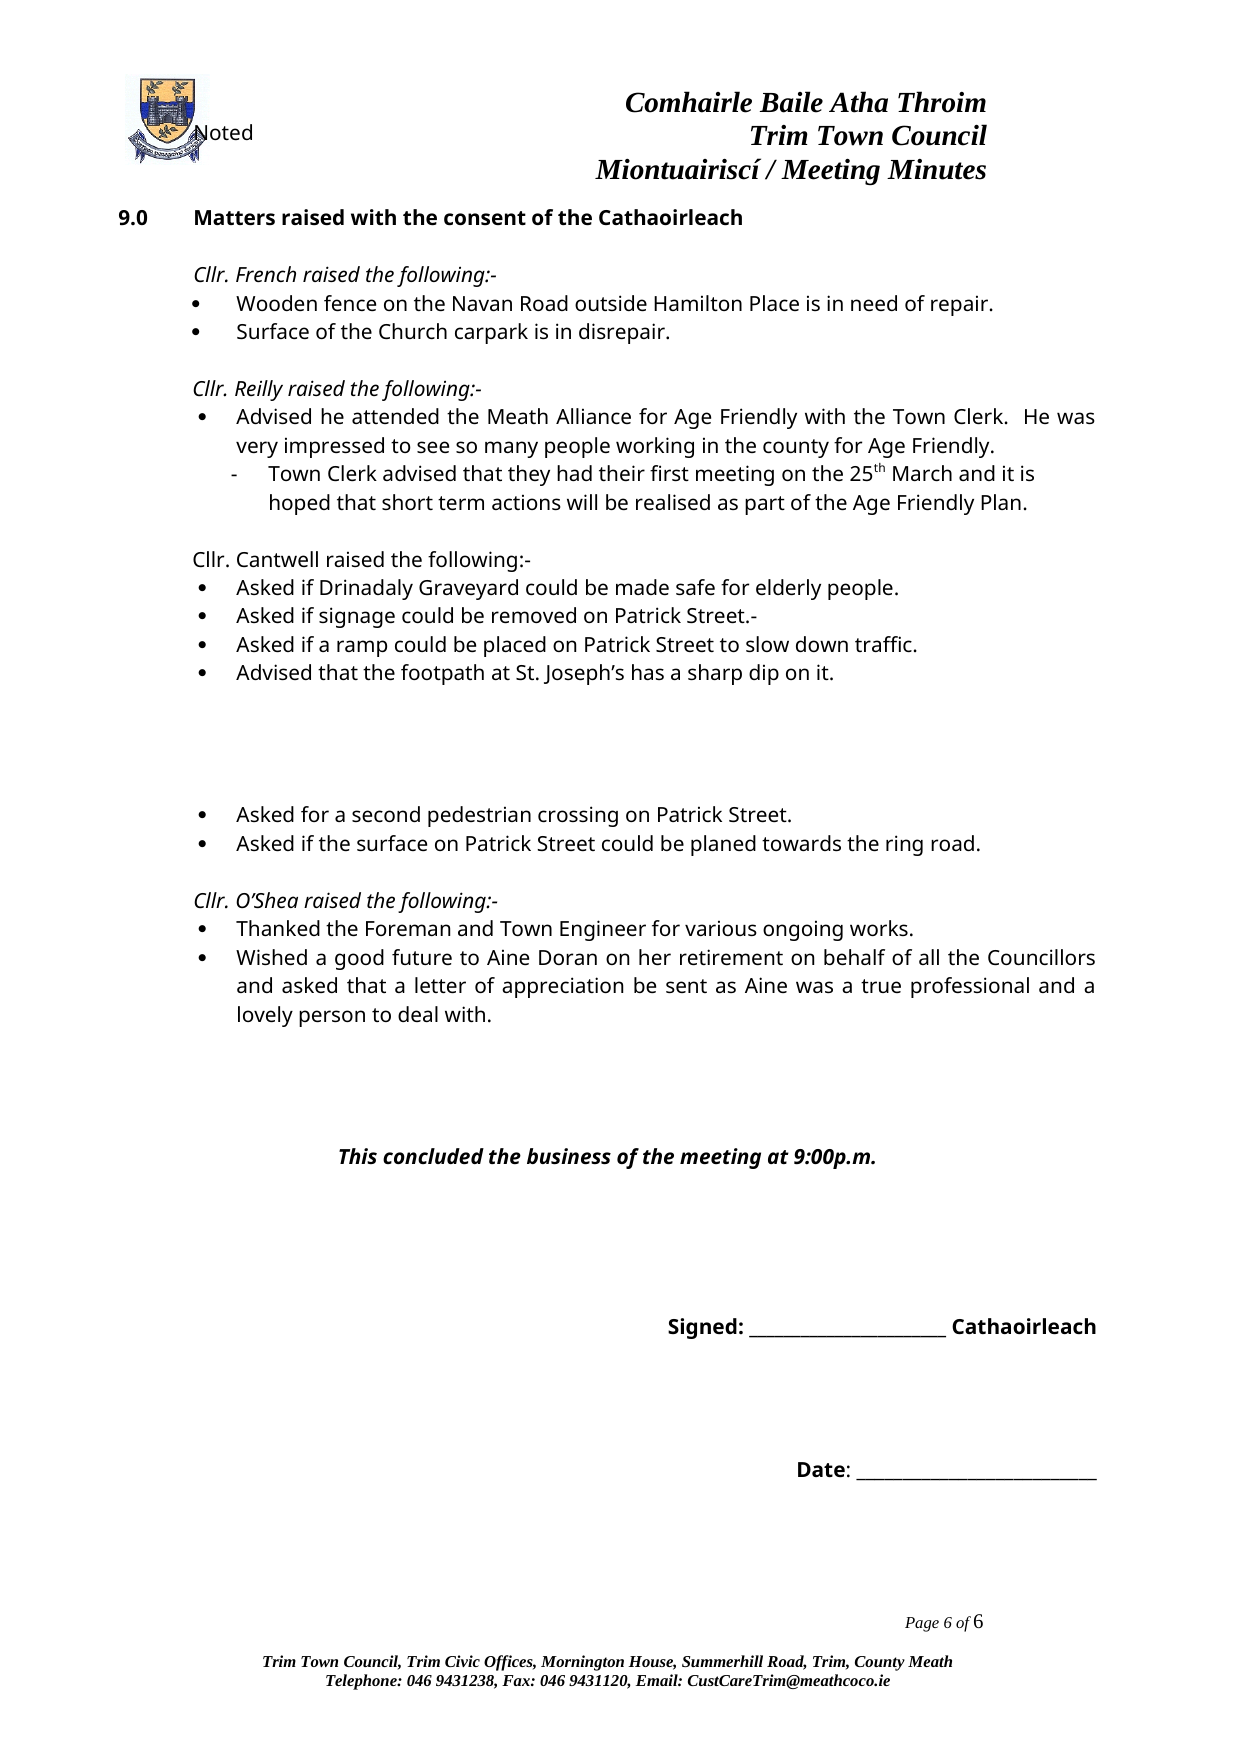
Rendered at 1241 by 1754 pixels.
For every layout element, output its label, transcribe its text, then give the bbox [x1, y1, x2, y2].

list Surface of the Church carpark is in disrepair. [192, 317, 1097, 346]
list Asked if a ramp could be placed on Patrick Street to slow down traffic. [199, 630, 1097, 658]
text This concluded the business of the meeting at 9:00p.m. [118, 1142, 1097, 1170]
text hoped that short term actions will be realised as part of the Age Friendly Plan. [231, 488, 1097, 516]
list Town Clerk advised that they had their first meeting on the 25th March and it is [231, 459, 1097, 488]
list Wished a good future to Aine Doran on her retirement on behalf of all the Councillors and asked that a letter of appreciation be sent as Aine was a true professional and a lovely person to deal with. [199, 943, 1097, 1028]
picture [125, 74, 210, 118]
picture [125, 147, 210, 165]
list Advised that the footpath at St. Joseph’s has a sharp dip on it. [199, 658, 1097, 687]
text Cllr. O’Shea raised the following:- [193, 886, 1097, 914]
text Cllr. Cantwell raised the following:- [192, 545, 1097, 573]
text 9.0 Matters raised with the consent of the Cathaoirleach [118, 203, 1097, 232]
list Thanked the Foreman and Town Engineer for various ongoing works. [199, 914, 1097, 943]
list Asked for a second pedestrian crossing on Patrick Street. [199, 801, 1097, 829]
list Asked if the surface on Patrick Street could be planed towards the ring road. [199, 829, 1097, 857]
text Cllr. French raised the following:- [118, 260, 1097, 289]
list Asked if Drinadaly Graveyard could be made safe for elderly people. [199, 573, 1097, 602]
list Asked if signage could be removed on Patrick Street.- [199, 602, 1097, 630]
list Wooden fence on the Navan Road outside Hamilton Place is in need of repair. [192, 289, 1097, 317]
text Cllr. Reilly raised the following:- [118, 374, 1097, 402]
text Date: __________________________ [118, 1455, 1097, 1483]
text Noted [118, 118, 1097, 147]
text Signed: _______________________ Cathaoirleach [118, 1312, 1097, 1341]
list Advised he attended the Meath Alliance for Age Friendly with the Town Clerk. He was very impressed to see so many people working in the county for Age Friendly. [199, 402, 1097, 459]
